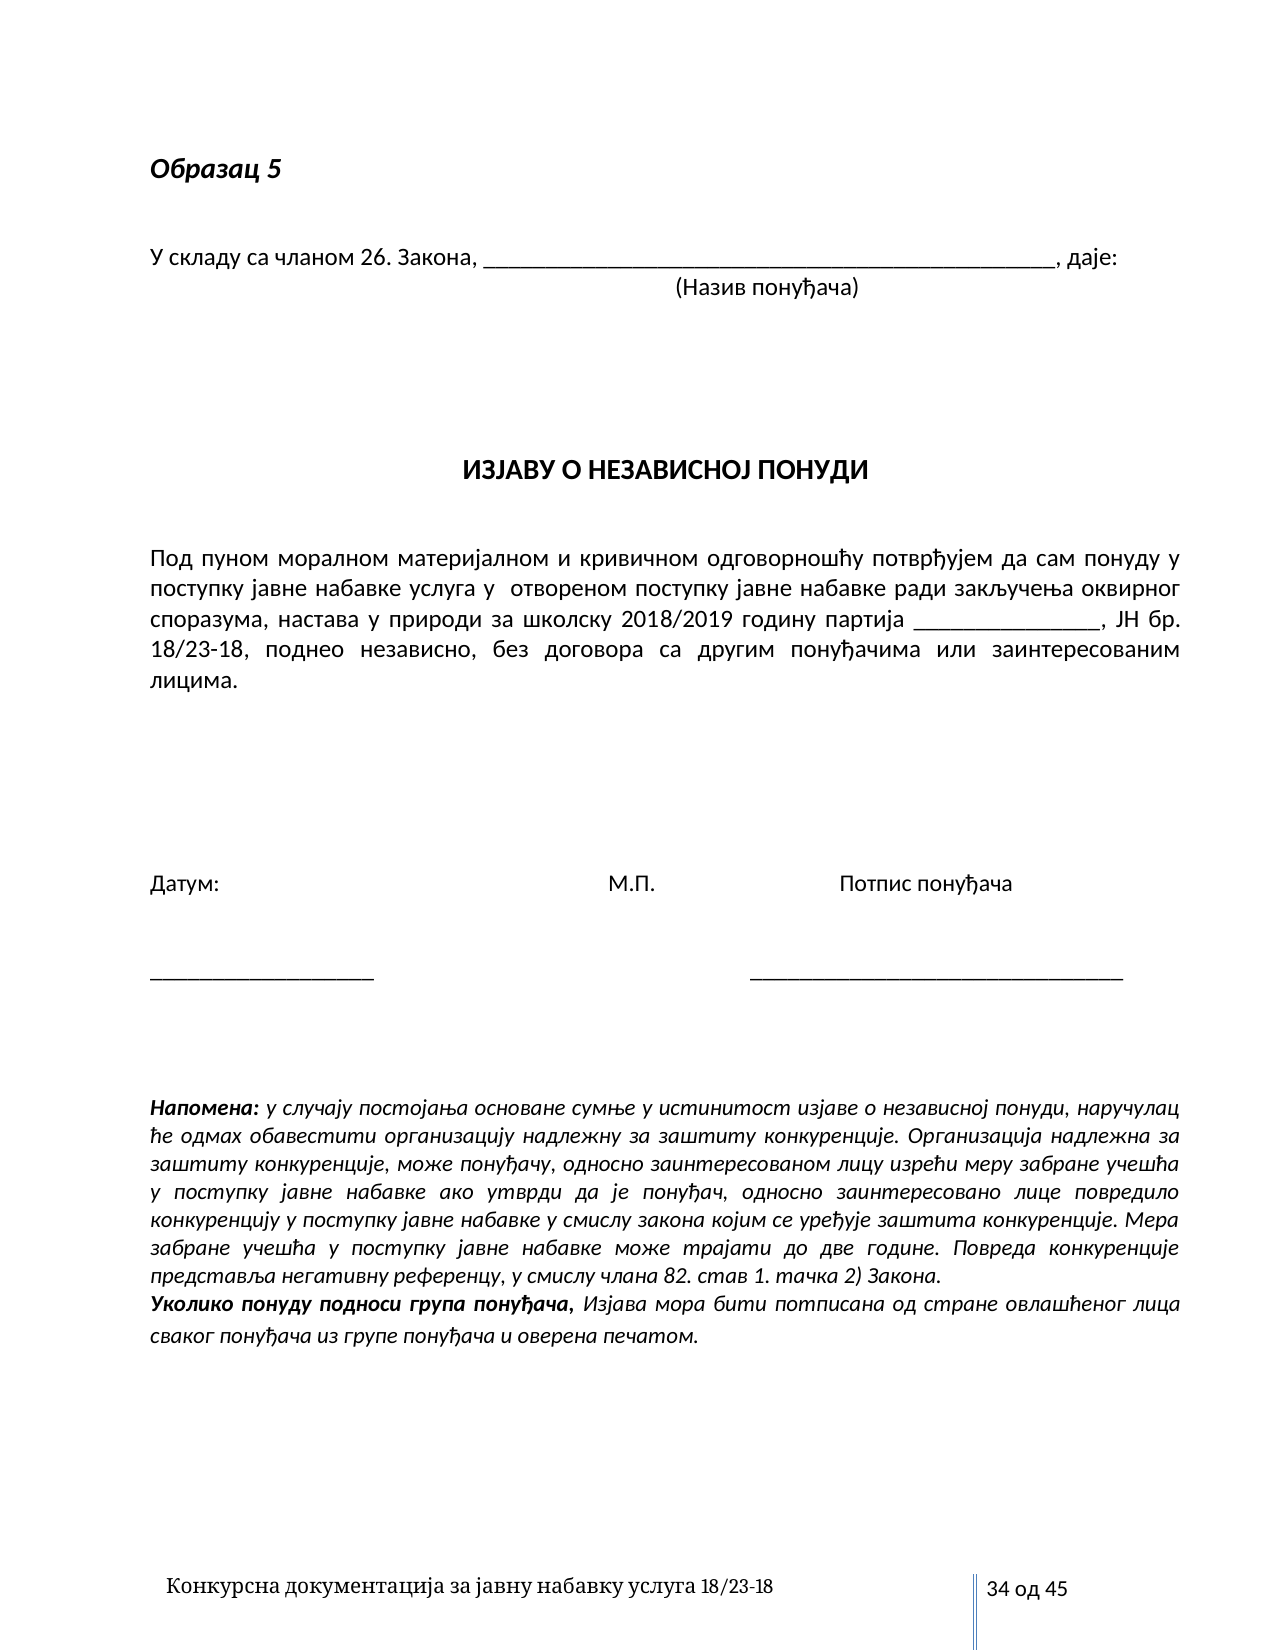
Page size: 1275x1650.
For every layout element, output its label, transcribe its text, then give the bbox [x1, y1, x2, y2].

table_header Датум: [139, 868, 483, 897]
table_header Потпис понуђача [828, 868, 1173, 897]
text Под пуном моралном материјалном и кривичном одговорношћу потврђујем да сам понуду у поступку јавне набавке услуга у отвореном поступку јавне набавке ради закључења оквирног споразума, настава у природи за школску 2018/2019 годину партија _______________, ЈН бр. 18/23-18, поднео независно, без договора са другим понуђачима или заинтересованим лицима. [150, 542, 1181, 694]
text ИЗЈАВУ О НЕЗАВИСНОЈ ПОНУДИ [150, 451, 1181, 487]
text Образац 5 [150, 150, 1181, 186]
text __________________ ______________________________ [150, 953, 1181, 984]
text (Назив понуђача) [600, 272, 1181, 302]
table_header М.П. [484, 868, 828, 897]
text Напомена: у случају постојања основане сумње у истинитост изјаве о независној понуди, наручулац ће одмах обавестити организацију надлежну за заштиту конкуренције. Организација надлежна за заштиту конкуренције, може понуђачу, односно заинтересованом лицу изрећи меру забране учешћа у поступку јавне набавке ако утврди да је понуђач, односно заинтересовано лице повредило конкуренцију у поступку јавне набавке у смислу закона којим се уређује заштита конкуренције. Мера забране учешћа у поступку јавне набавке може трајати до две године. Повреда конкуренције представља негативну референцу, у смислу члана 82. став 1. тачка 2) Закона. [150, 1093, 1181, 1289]
text У складу са чланом 26. Закона, ______________________________________________, даје: [150, 241, 1181, 272]
text Уколико понуду подноси група понуђача, Изјава мора бити потписана од стране овлашћеног лица сваког понуђача из групе понуђача и оверена печатом. [150, 1289, 1181, 1349]
